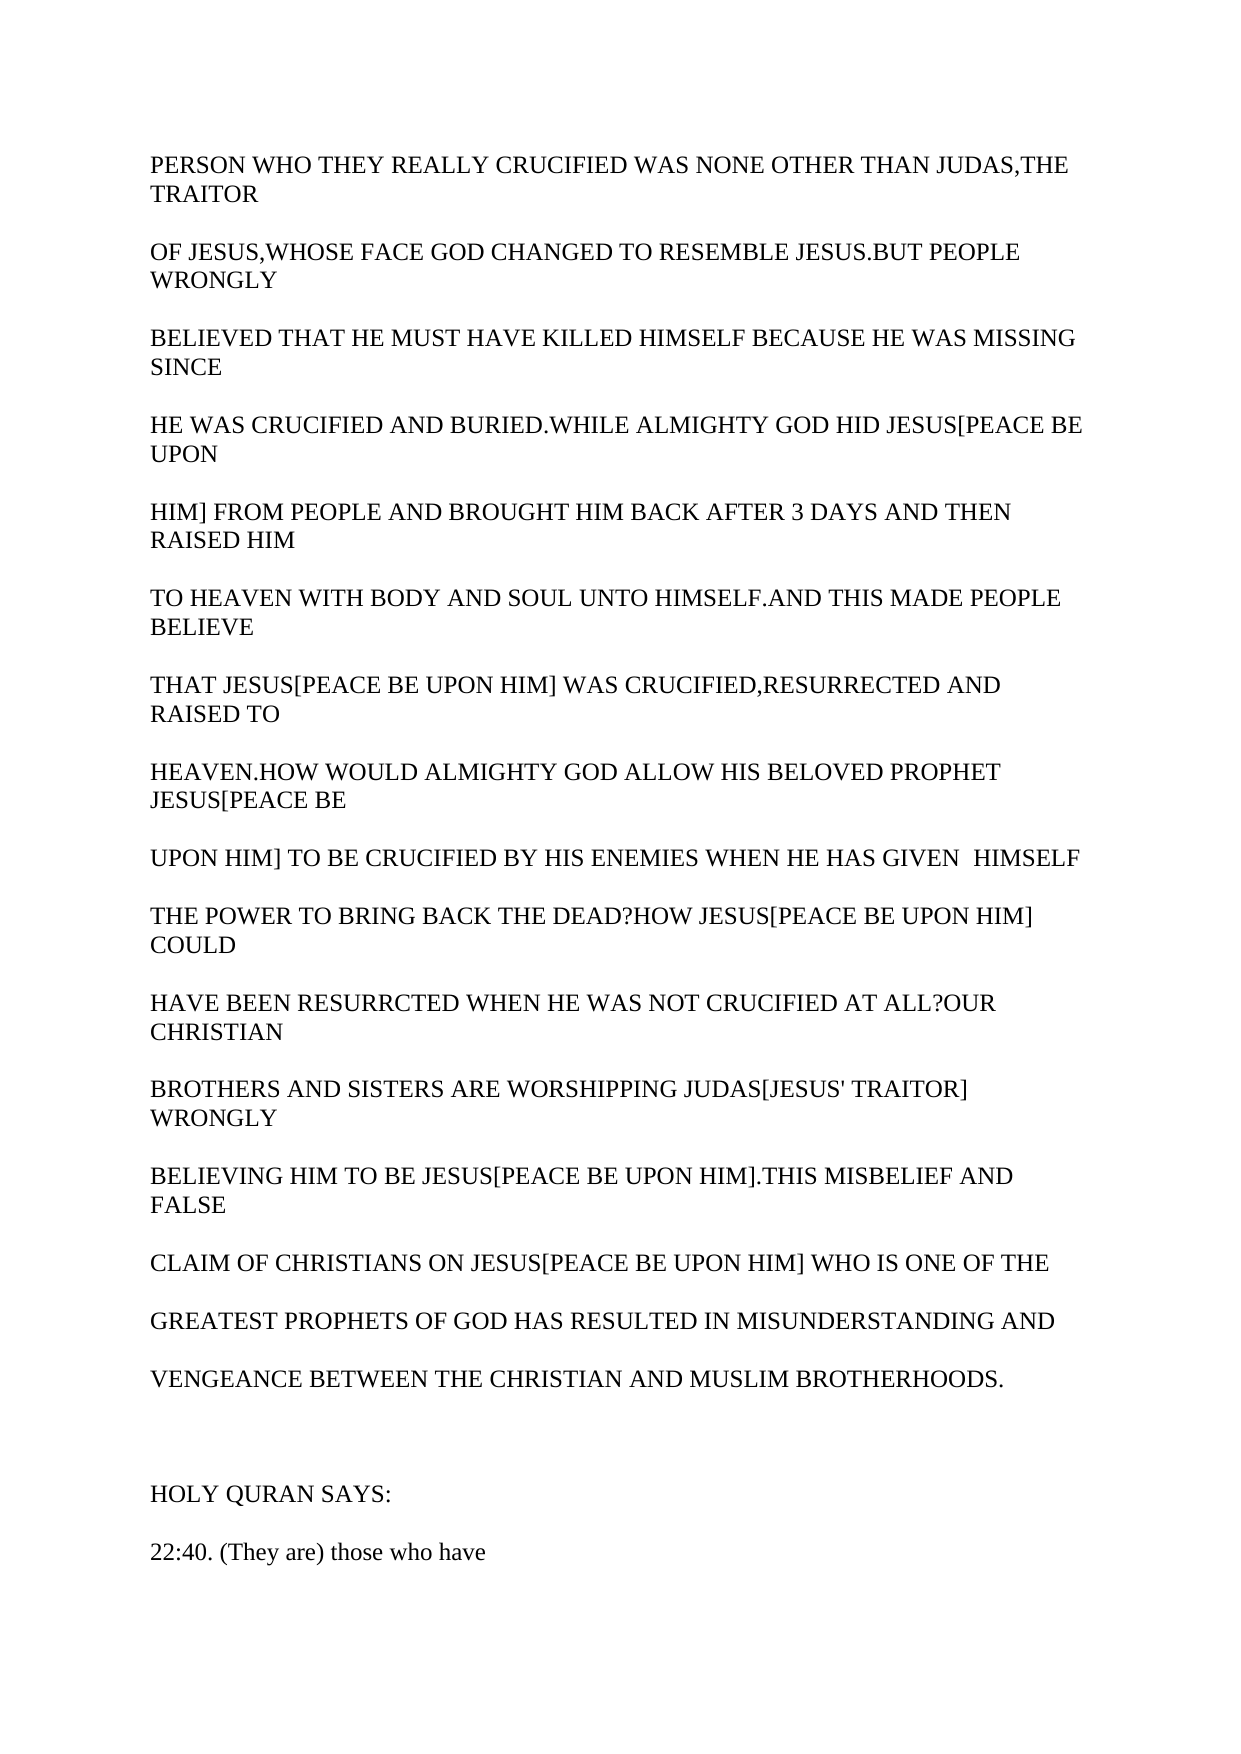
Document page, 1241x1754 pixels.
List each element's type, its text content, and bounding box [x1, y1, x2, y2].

text VENGEANCE BETWEEN THE CHRISTIAN AND MUSLIM BROTHERHOODS. [150, 1364, 1090, 1392]
text HE WAS CRUCIFIED AND BURIED.WHILE ALMIGHTY GOD HID JESUS[PEACE BE UPON [150, 410, 1090, 467]
text HIM] FROM PEOPLE AND BROUGHT HIM BACK AFTER 3 DAYS AND THEN RAISED HIM [150, 497, 1090, 554]
text TO HEAVEN WITH BODY AND SOUL UNTO HIMSELF.AND THIS MADE PEOPLE BELIEVE [150, 583, 1090, 641]
text OF JESUS,WHOSE FACE GOD CHANGED TO RESEMBLE JESUS.BUT PEOPLE WRONGLY [150, 237, 1090, 294]
text BROTHERS AND SISTERS ARE WORSHIPPING JUDAS[JESUS' TRAITOR] WRONGLY [150, 1074, 1090, 1132]
text THAT JESUS[PEACE BE UPON HIM] WAS CRUCIFIED,RESURRECTED AND RAISED TO [150, 670, 1090, 727]
text BELIEVED THAT HE MUST HAVE KILLED HIMSELF BECAUSE HE WAS MISSING SINCE [150, 323, 1090, 381]
text HEAVEN.HOW WOULD ALMIGHTY GOD ALLOW HIS BELOVED PROPHET JESUS[PEACE BE [150, 757, 1090, 814]
text CLAIM OF CHRISTIANS ON JESUS[PEACE BE UPON HIM] WHO IS ONE OF THE [150, 1248, 1090, 1277]
text PERSON WHO THEY REALLY CRUCIFIED WAS NONE OTHER THAN JUDAS,THE TRAITOR [150, 150, 1090, 207]
text UPON HIM] TO BE CRUCIFIED BY HIS ENEMIES WHEN HE HAS GIVEN HIMSELF [150, 843, 1090, 872]
text THE POWER TO BRING BACK THE DEAD?HOW JESUS[PEACE BE UPON HIM] COULD [150, 901, 1090, 959]
text HAVE BEEN RESURRCTED WHEN HE WAS NOT CRUCIFIED AT ALL?OUR CHRISTIAN [150, 988, 1090, 1045]
text HOLY QURAN SAYS: [150, 1479, 1090, 1508]
text GREATEST PROPHETS OF GOD HAS RESULTED IN MISUNDERSTANDING AND [150, 1306, 1090, 1334]
text BELIEVING HIM TO BE JESUS[PEACE BE UPON HIM].THIS MISBELIEF AND FALSE [150, 1161, 1090, 1219]
text 22:40. (They are) those who have [150, 1537, 1090, 1566]
